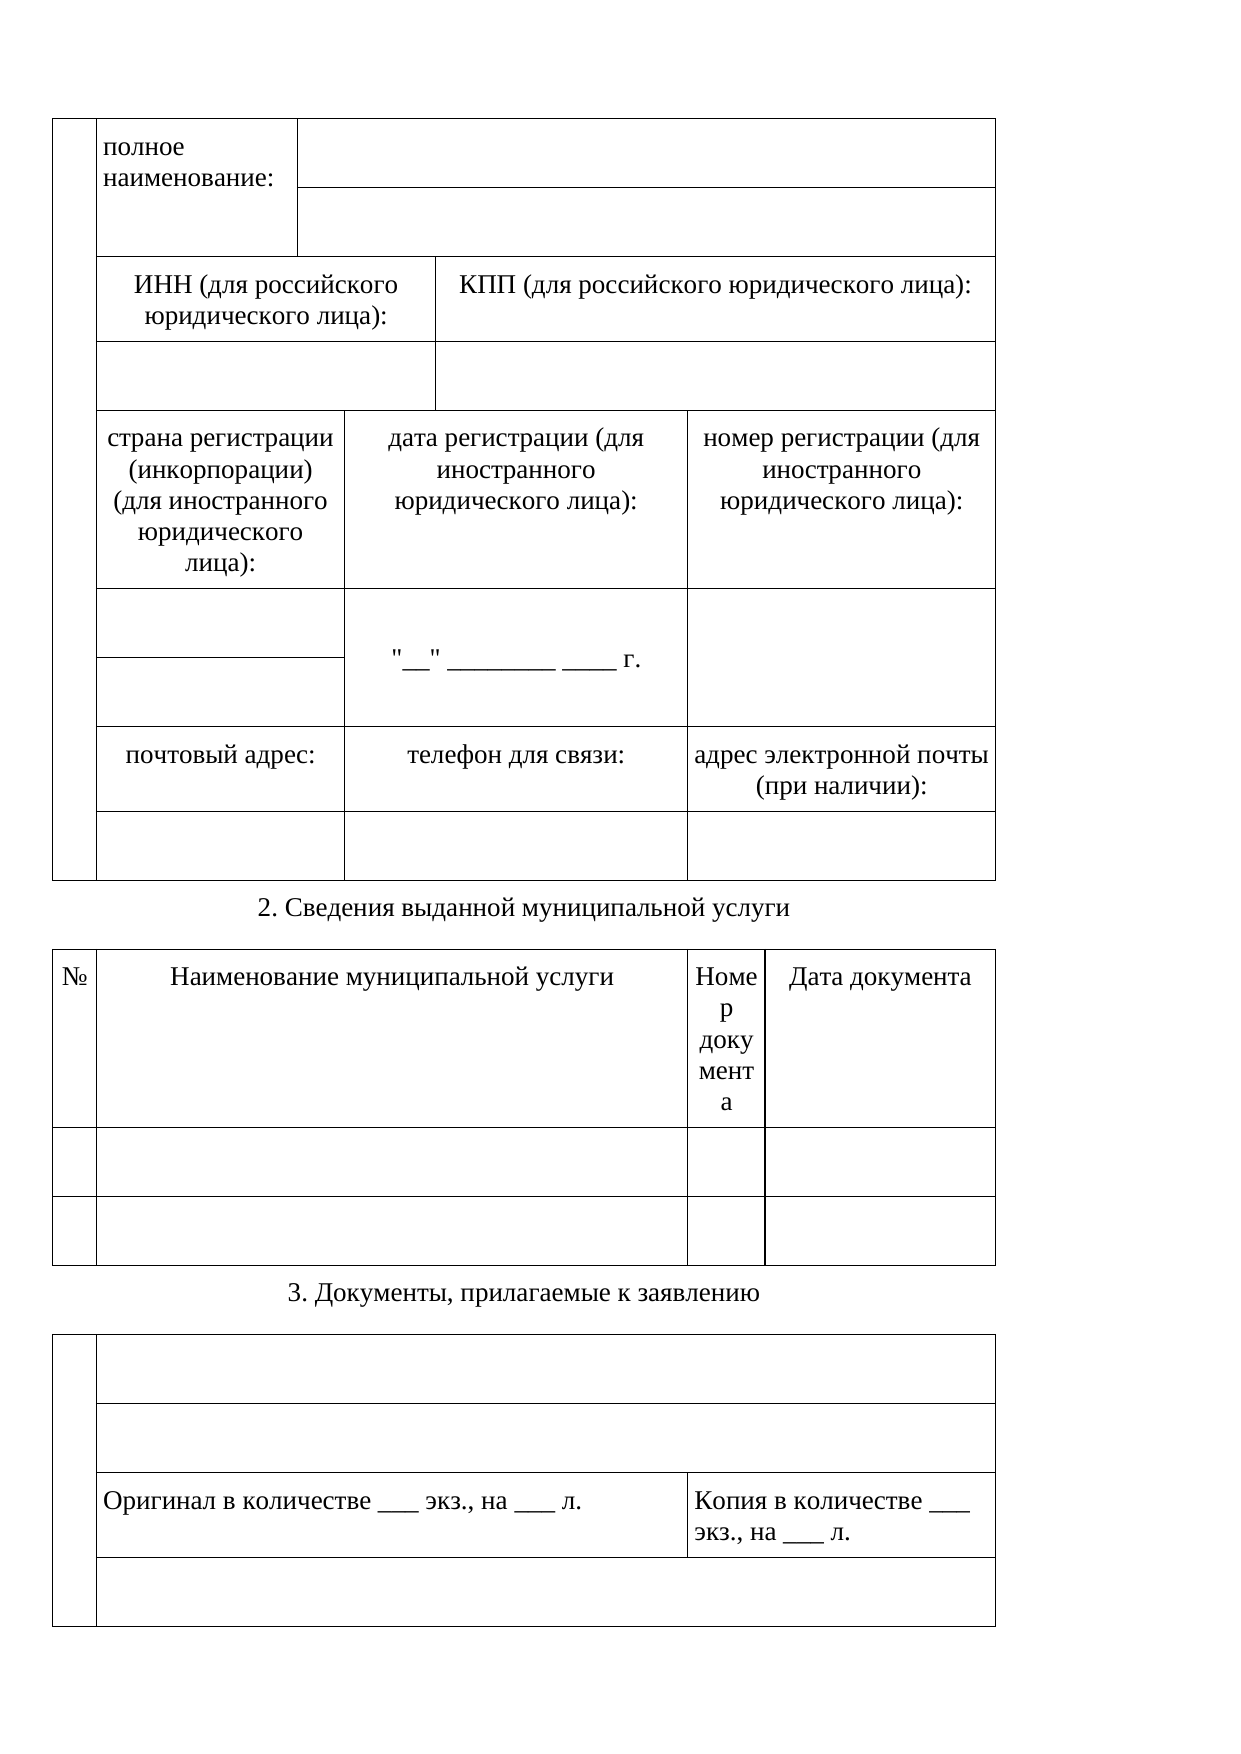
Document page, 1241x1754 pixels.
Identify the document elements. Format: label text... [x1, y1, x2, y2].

table_cell Копия в количестве ___ экз., на ___ л. [688, 1473, 995, 1557]
table_cell полное наименование: [97, 119, 297, 256]
table_cell [97, 1404, 995, 1472]
table_cell [97, 589, 344, 657]
table_cell [688, 589, 995, 726]
table_cell 2. Сведения выданной муниципальной услуги [53, 881, 995, 949]
table_cell [298, 119, 995, 187]
table_cell номер регистрации (для иностранного юридического лица): [688, 411, 995, 588]
table_cell [345, 812, 687, 880]
table_cell 3. Документы, прилагаемые к заявлению [53, 1266, 995, 1334]
table_cell [97, 1128, 687, 1196]
table_cell [97, 658, 344, 726]
table_cell [688, 1128, 764, 1196]
table_cell "__" ________ ____ г. [345, 589, 687, 726]
table_cell [766, 1128, 995, 1196]
table_cell [97, 1558, 995, 1626]
table_cell [688, 812, 995, 880]
table_cell [97, 1335, 995, 1403]
table_cell [97, 342, 435, 410]
table_cell ИНН (для российского юридического лица): [97, 257, 435, 341]
table_cell КПП (для российского юридического лица): [436, 257, 995, 341]
table_cell [97, 812, 344, 880]
table_cell страна регистрации (инкорпорации) (для иностранного юридического лица): [97, 411, 344, 588]
table_cell Наименование муниципальной услуги [97, 950, 687, 1127]
table_cell [53, 119, 96, 880]
table_cell дата регистрации (для иностранного юридического лица): [345, 411, 687, 588]
table_cell [53, 1128, 96, 1196]
table_cell почтовый адрес: [97, 727, 344, 811]
table_cell Дата документа [766, 950, 995, 1127]
table_cell [298, 188, 995, 256]
table_cell [53, 1197, 96, 1265]
table_cell Оригинал в количестве ___ экз., на ___ л. [97, 1473, 687, 1557]
table_cell [97, 1197, 687, 1265]
table_cell [688, 1197, 764, 1265]
table_cell № [53, 950, 96, 1127]
table_cell [53, 1335, 96, 1626]
table_cell [766, 1197, 995, 1265]
table_cell адрес электронной почты (при наличии): [688, 727, 995, 811]
table_cell телефон для связи: [345, 727, 687, 811]
table_cell Номер документа [688, 950, 764, 1127]
table_cell [436, 342, 995, 410]
